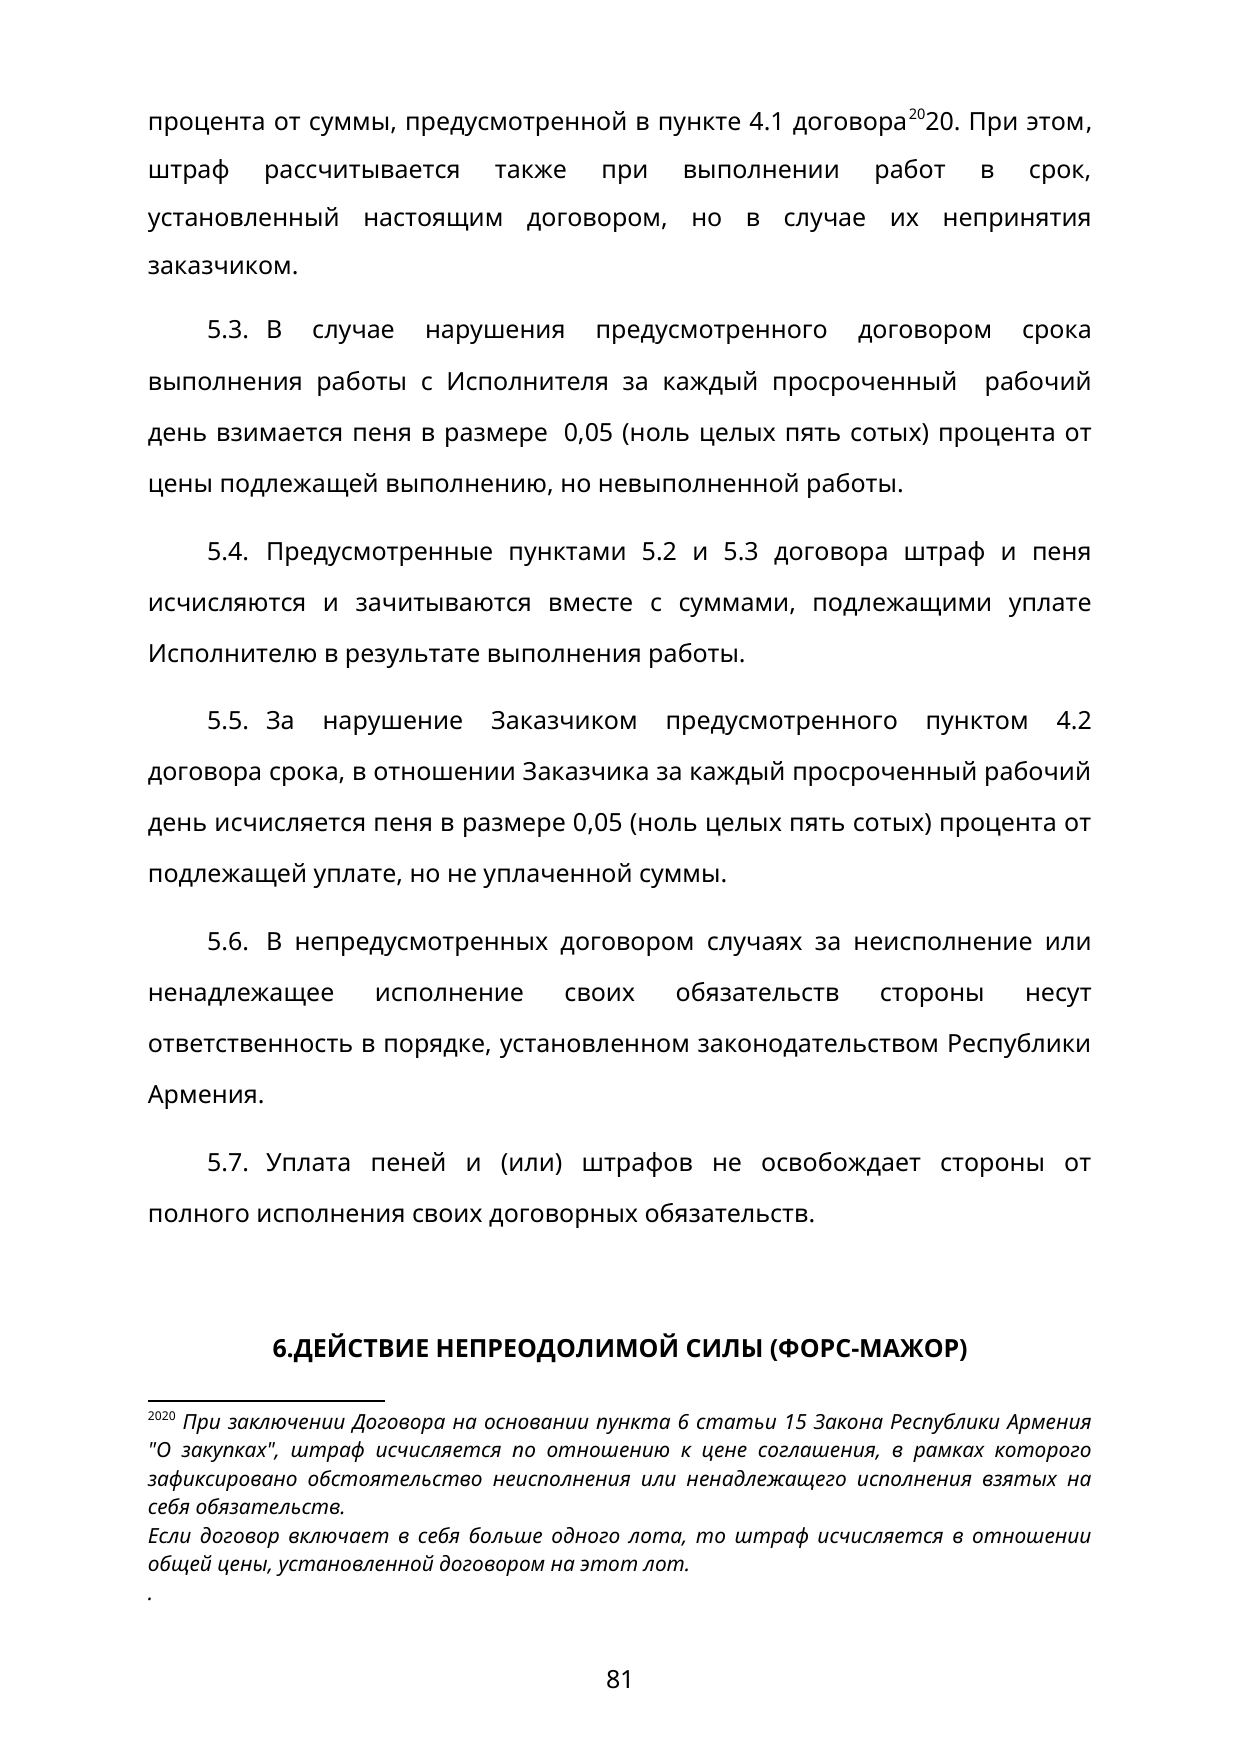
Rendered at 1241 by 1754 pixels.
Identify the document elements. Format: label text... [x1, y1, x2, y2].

text 5.5. За нарушение Заказчиком предусмотренного пунктом 4.2 договора срока, в отношении Заказчика за каждый просроченный рабочий день исчисляется пеня в размере 0,05 (ноль целых пять сотых) процента от подлежащей уплате, но не уплаченной суммы. [148, 703, 1092, 890]
text 5.3. В случае нарушения предусмотренного договором срока выполнения работы с Исполнителя за каждый просроченный рабочий день взимается пеня в размере 0,05 (ноль целых пять сотых) процента от цены подлежащей выполнению, но невыполненной работы. [148, 312, 1092, 499]
text 5.4. Предусмотренные пунктами 5.2 и 5.3 договора штраф и пеня исчисляются и зачитываются вместе с суммами, подлежащими уплате Исполнителю в результате выполнения работы. [148, 533, 1092, 669]
text 5.7. Уплата пеней и (или) штрафов не освобождает стороны от полного исполнения своих договорных обязательств. [148, 1145, 1092, 1230]
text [148, 103, 1092, 282]
text 5.6. В непредусмотренных договором случаях за неисполнение или ненадлежащее исполнение своих обязательств стороны несут ответственность в порядке, установленном законодательством Республики Армения. [148, 924, 1092, 1111]
text 6.ДЕЙСТВИЕ НЕПРЕОДОЛИМОЙ СИЛЫ (ФОРС-МАЖОР) [148, 1331, 1092, 1365]
